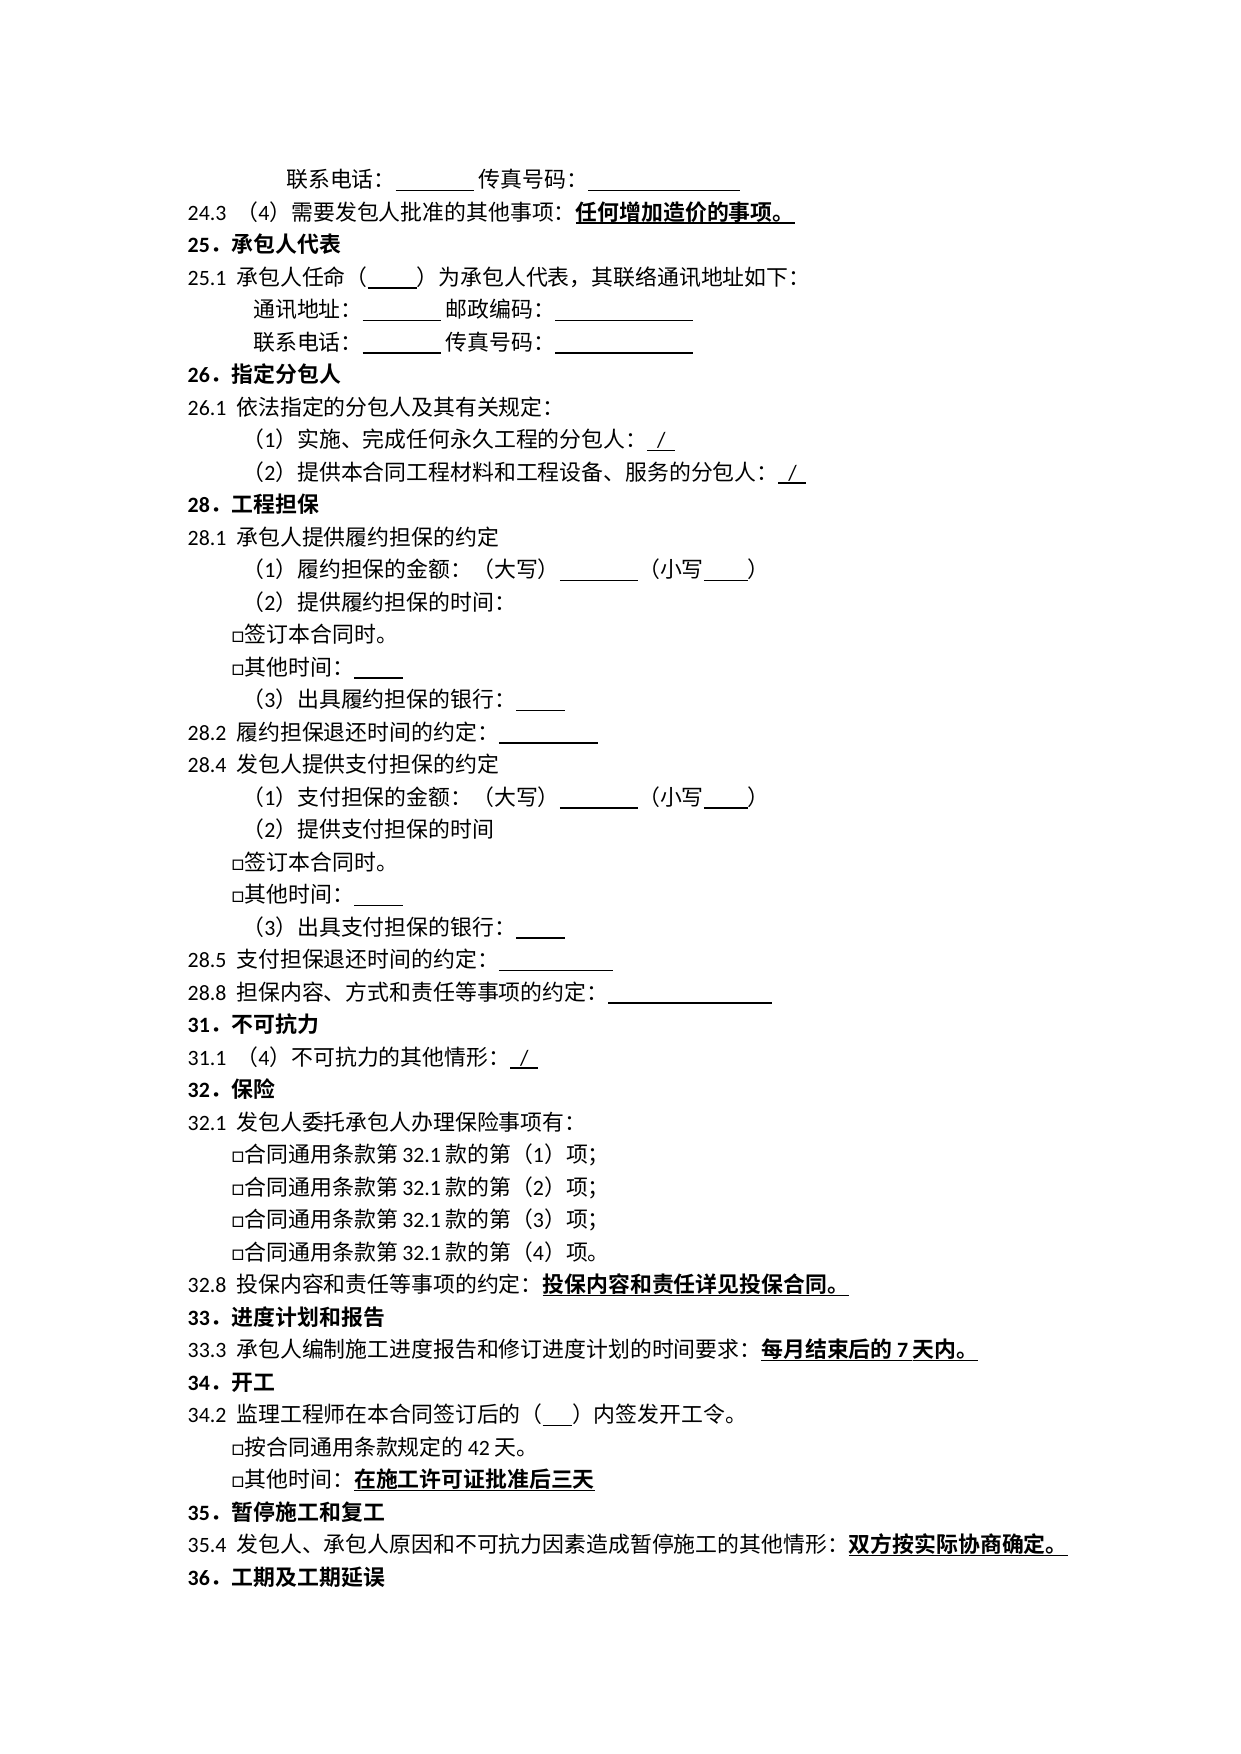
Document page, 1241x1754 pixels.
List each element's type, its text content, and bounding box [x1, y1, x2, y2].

text 32．保险 [187, 1072, 1053, 1104]
text （2）提供履约担保的时间： [187, 584, 1053, 617]
text 24.3 （4）需要发包人批准的其他事项：任何增加造价的事项。 [187, 194, 1053, 227]
text 25．承包人代表 [187, 227, 1053, 259]
text 25.1 承包人任命（ ）为承包人代表，其联络通讯地址如下： [187, 259, 1053, 292]
text 26．指定分包人 [187, 357, 1053, 389]
text （2）提供支付担保的时间 [187, 812, 1053, 844]
text □其他时间： [187, 649, 1053, 682]
text 26.1 依法指定的分包人及其有关规定： [187, 389, 1053, 422]
text □合同通用条款第32.1款的第（2）项； [187, 1169, 1053, 1202]
text □签订本合同时。 [187, 617, 1053, 649]
text □按合同通用条款规定的42天。 [187, 1429, 1053, 1462]
text 33．进度计划和报告 [187, 1299, 1053, 1332]
text 34．开工 [187, 1364, 1053, 1397]
text 联系电话： 传真号码： [187, 162, 1053, 194]
text 28.2 履约担保退还时间的约定： [187, 714, 1053, 747]
text □其他时间：在施工许可证批准后三天 [187, 1462, 1053, 1494]
text 联系电话： 传真号码： [187, 324, 1053, 357]
text □合同通用条款第32.1款的第（1）项； [187, 1137, 1053, 1169]
text □合同通用条款第32.1款的第（3）项； [187, 1202, 1053, 1234]
text 28.1 承包人提供履约担保的约定 [187, 519, 1053, 552]
text 31.1 （4）不可抗力的其他情形： / [187, 1039, 1053, 1072]
text 33.3 承包人编制施工进度报告和修订进度计划的时间要求：每月结束后的7天内。 [187, 1332, 1053, 1364]
text 28.4 发包人提供支付担保的约定 [187, 747, 1053, 779]
text 32.1 发包人委托承包人办理保险事项有： [187, 1104, 1053, 1137]
text 35．暂停施工和复工 [187, 1494, 1053, 1527]
text □签订本合同时。 [187, 844, 1053, 877]
text 35.4 发包人、承包人原因和不可抗力因素造成暂停施工的其他情形：双方按实际协商确定。 [187, 1527, 1053, 1559]
text （1）实施、完成任何永久工程的分包人： / [187, 422, 1053, 454]
text 28.5 支付担保退还时间的约定： [187, 942, 1053, 974]
text 34.2 监理工程师在本合同签订后的（ ）内签发开工令。 [187, 1397, 1053, 1429]
text 28.8 担保内容、方式和责任等事项的约定： [187, 974, 1053, 1007]
text （3）出具支付担保的银行： [187, 909, 1053, 942]
text □合同通用条款第32.1款的第（4）项。 [187, 1234, 1053, 1267]
text 28．工程担保 [187, 487, 1053, 519]
text 31．不可抗力 [187, 1007, 1053, 1039]
text （1）支付担保的金额：（大写） （小写 ） [187, 779, 1053, 812]
text 通讯地址： 邮政编码： [187, 292, 1053, 324]
text （2）提供本合同工程材料和工程设备、服务的分包人： / [187, 454, 1053, 487]
text （1）履约担保的金额：（大写） （小写 ） [187, 552, 1053, 584]
text □其他时间： [187, 877, 1053, 909]
text 36．工期及工期延误 [187, 1559, 1053, 1592]
text （3）出具履约担保的银行： [187, 682, 1053, 714]
text 32.8 投保内容和责任等事项的约定：投保内容和责任详见投保合同。 [187, 1267, 1053, 1299]
